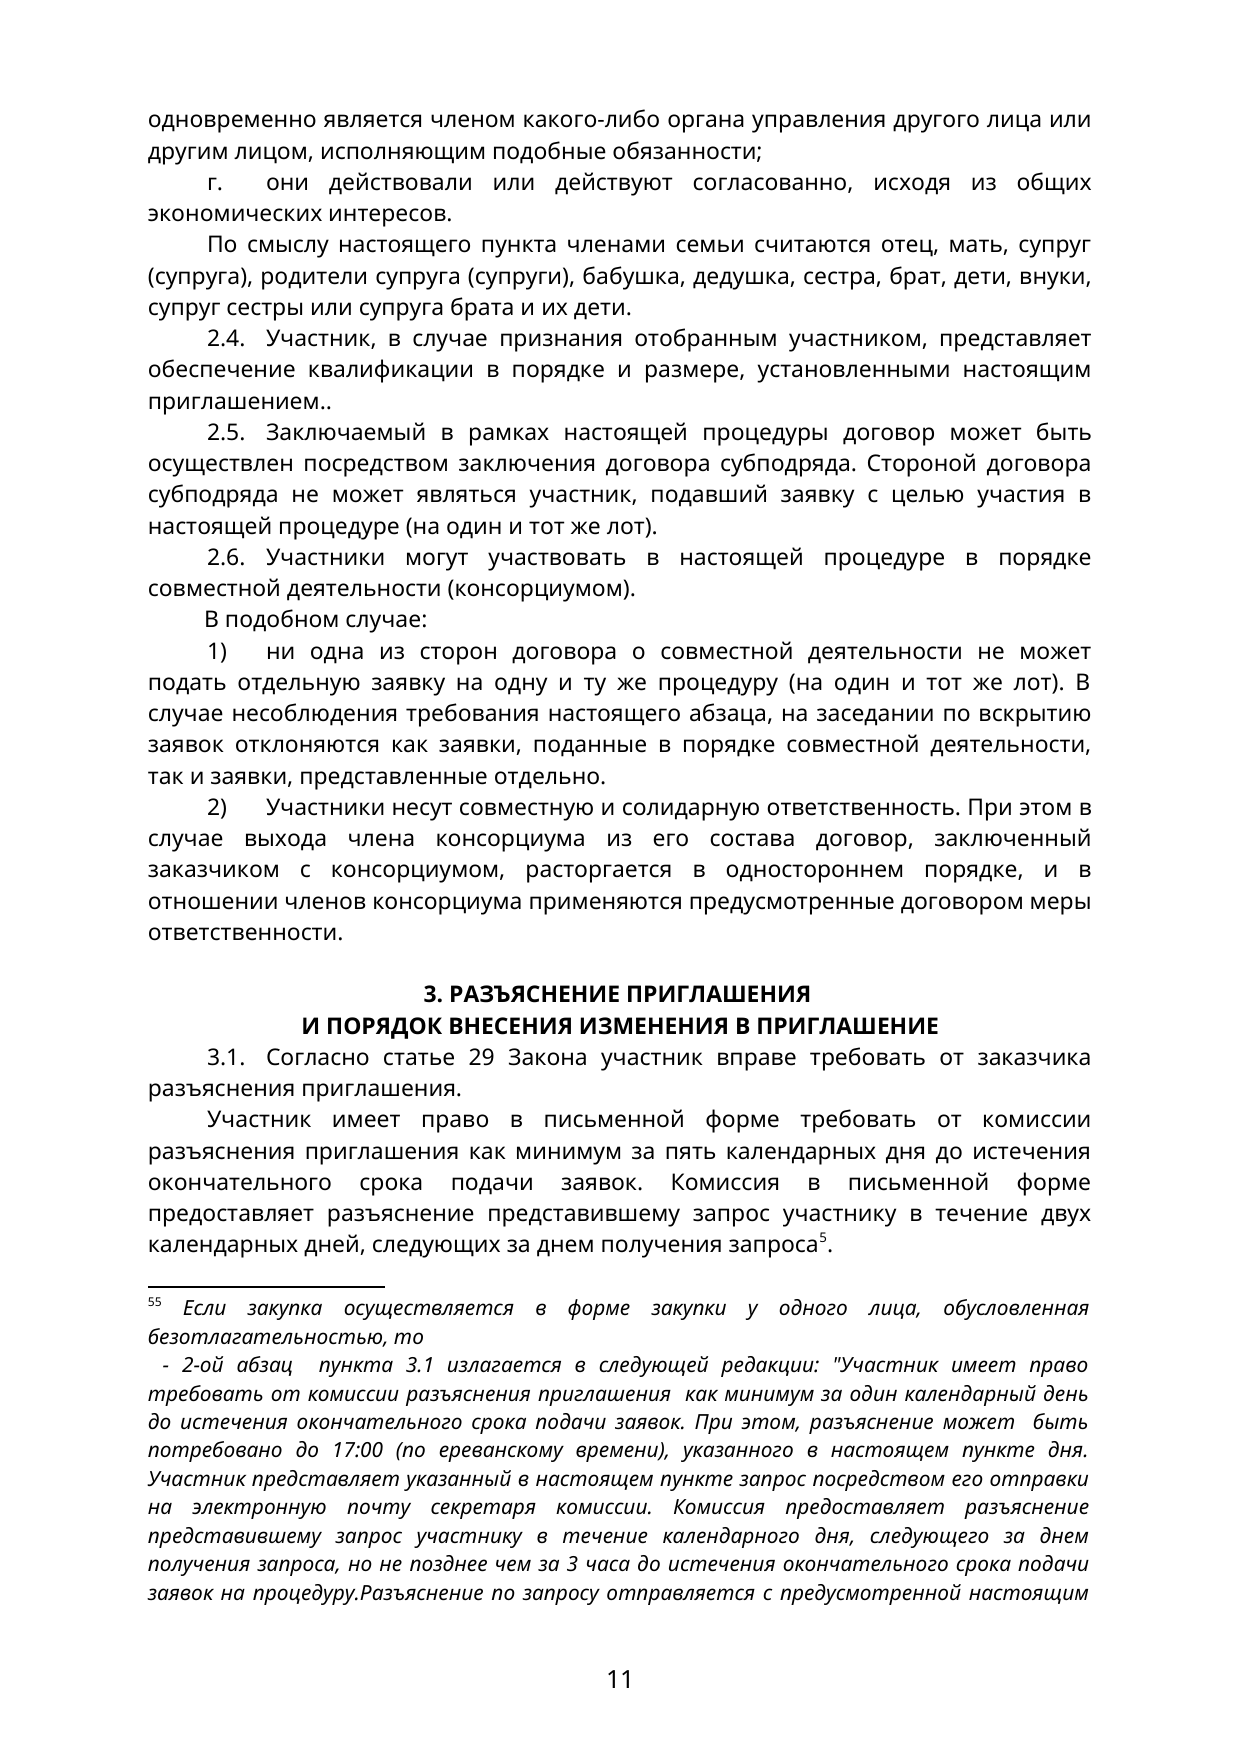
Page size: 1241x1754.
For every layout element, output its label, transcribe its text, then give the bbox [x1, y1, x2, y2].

text Участник имеет право в письменной форме требовать от комиссии разъяснения приглашения как минимум за пять календарных дня до истечения окончательного срока подачи заявок. Комиссия в письменной форме предоставляет разъяснение представившему запрос участнику в течение двух календарных дней, следующих за днем получения запроса5. [148, 1103, 1092, 1260]
text В подобном случае: [148, 603, 1092, 635]
text 2.6. Участники могут участвовать в настоящей процедуре в порядке совместной деятельности (консорциумом). [148, 541, 1092, 603]
text 2.5. Заключаемый в рамках настоящей процедуры договор может быть осуществлен посредством заключения договора субподряда. Стороной договора субподряда не может являться участник, подавший заявку с целью участия в настоящей процедуре (на один и тот же лот). [148, 416, 1092, 541]
text г. они действовали или действуют согласованно, исходя из общих экономических интересов. [148, 166, 1092, 228]
text 3. РАЗЪЯСНЕНИЕ ПРИГЛАШЕНИЯ И ПОРЯДОК ВНЕСЕНИЯ ИЗМЕНЕНИЯ В ПРИГЛАШЕНИЕ [148, 978, 1092, 1041]
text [148, 103, 1092, 166]
text 2) Участники несут совместную и солидарную ответственность. При этом в случае выхода члена консорциума из его состава договор, заключенный заказчиком с консорциумом, расторгается в одностороннем порядке, и в отношении членов консорциума применяются предусмотренные договором меры ответственности. [148, 791, 1092, 947]
text 3.1. Согласно статье 29 Закона участник вправе требовать от заказчика разъяснения приглашения. [148, 1041, 1092, 1103]
text 1) ни одна из сторон договора о совместной деятельности не может подать отдельную заявку на одну и ту же процедуру (на один и тот же лот). В случае несоблюдения требования настоящего абзаца, на заседании по вскрытию заявок отклоняются как заявки, поданные в порядке совместной деятельности, так и заявки, представленные отдельно. [148, 635, 1092, 791]
text По смыслу настоящего пункта членами семьи считаются отец, мать, супруг (супруга), родители супруга (супруги), бабушка, дедушка, сестра, брат, дети, внуки, супруг сестры или супруга брата и их дети. [148, 228, 1092, 322]
text 2.4. Участник, в случае признания отобранным участником, представляет обеспечение квалификации в порядке и размере, установленными настоящим приглашением.. [148, 322, 1092, 416]
